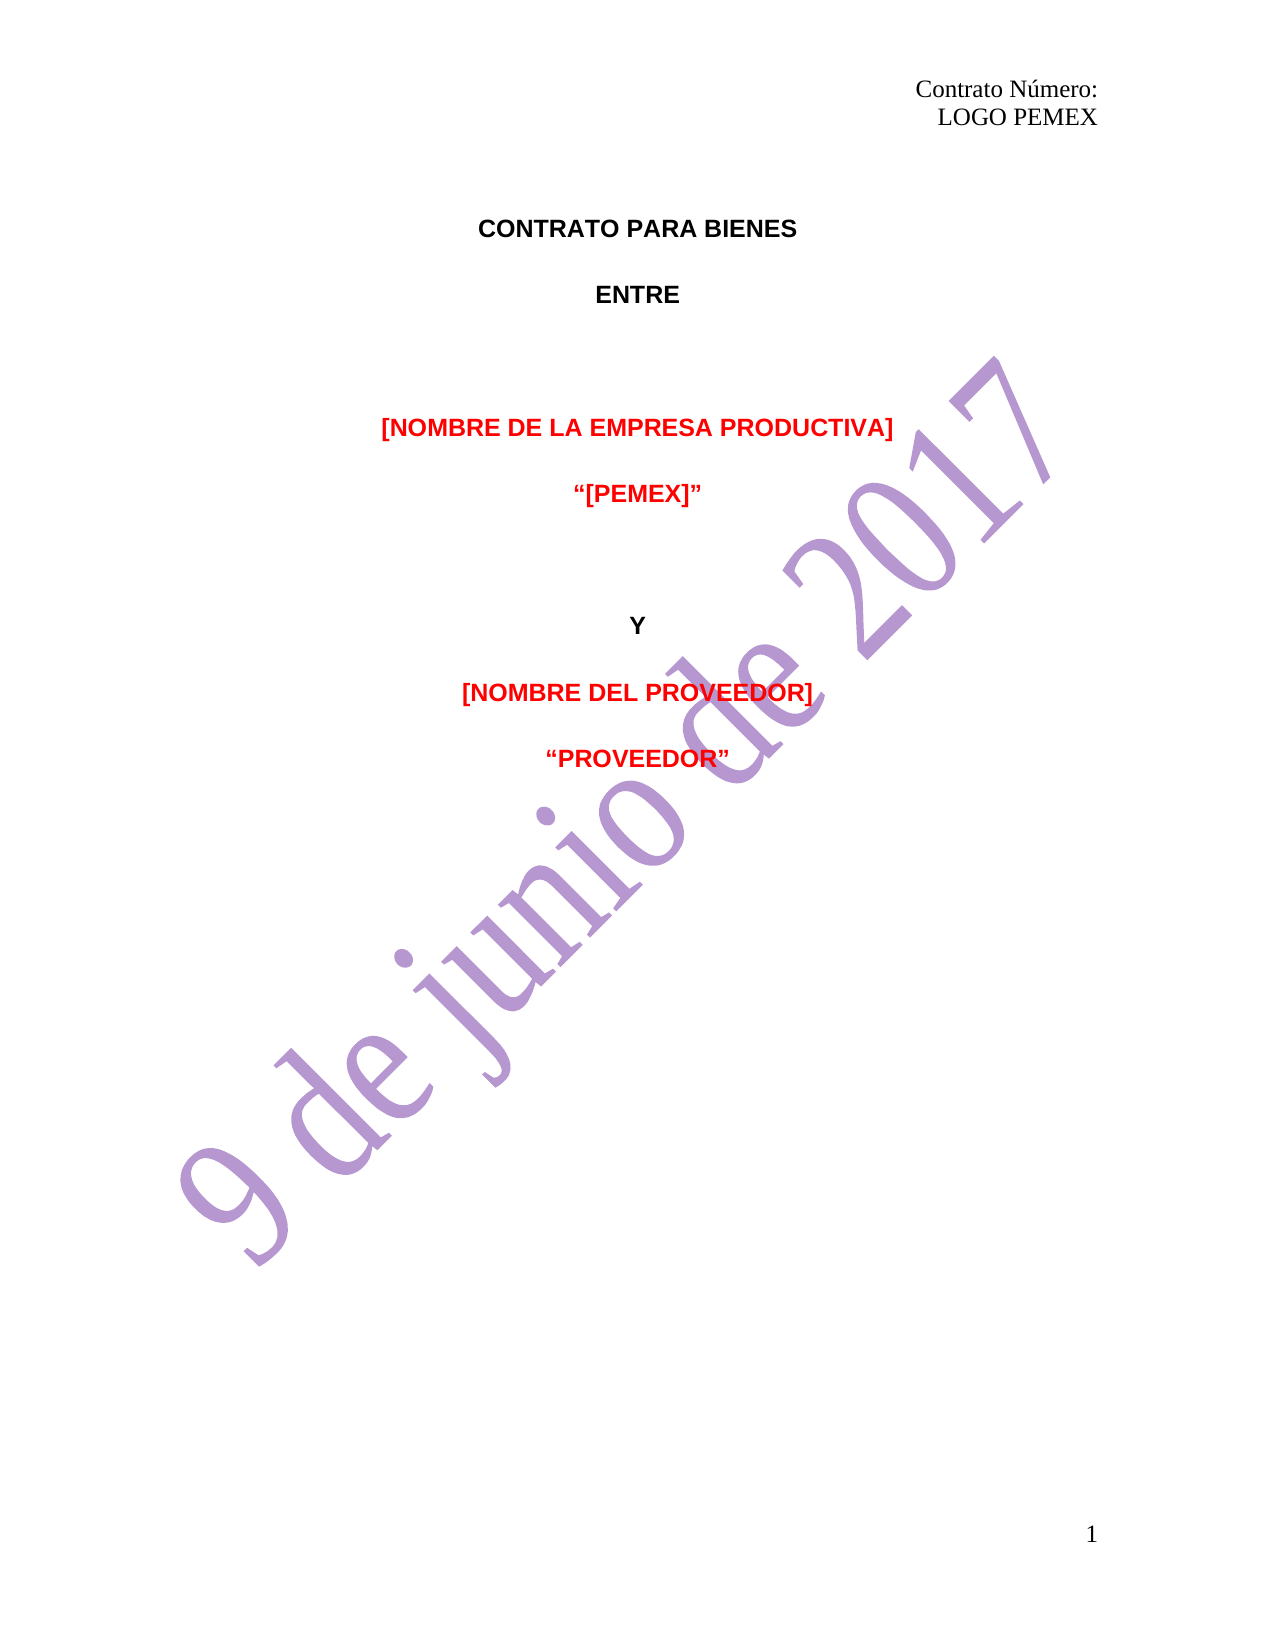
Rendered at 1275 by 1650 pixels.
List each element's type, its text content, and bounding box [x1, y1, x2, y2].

text ENTRE [177, 280, 1098, 309]
text [NOMBRE DE LA EMPRESA PRODUCTIVA] [177, 413, 1098, 441]
text [NOMBRE DEL PROVEEDOR] [177, 678, 1098, 706]
text “[PEMEX]” [177, 479, 1098, 508]
text CONTRATO PARA BIENES [177, 214, 1098, 243]
text Y [177, 611, 1098, 640]
text “PROVEEDOR” [177, 744, 1098, 773]
